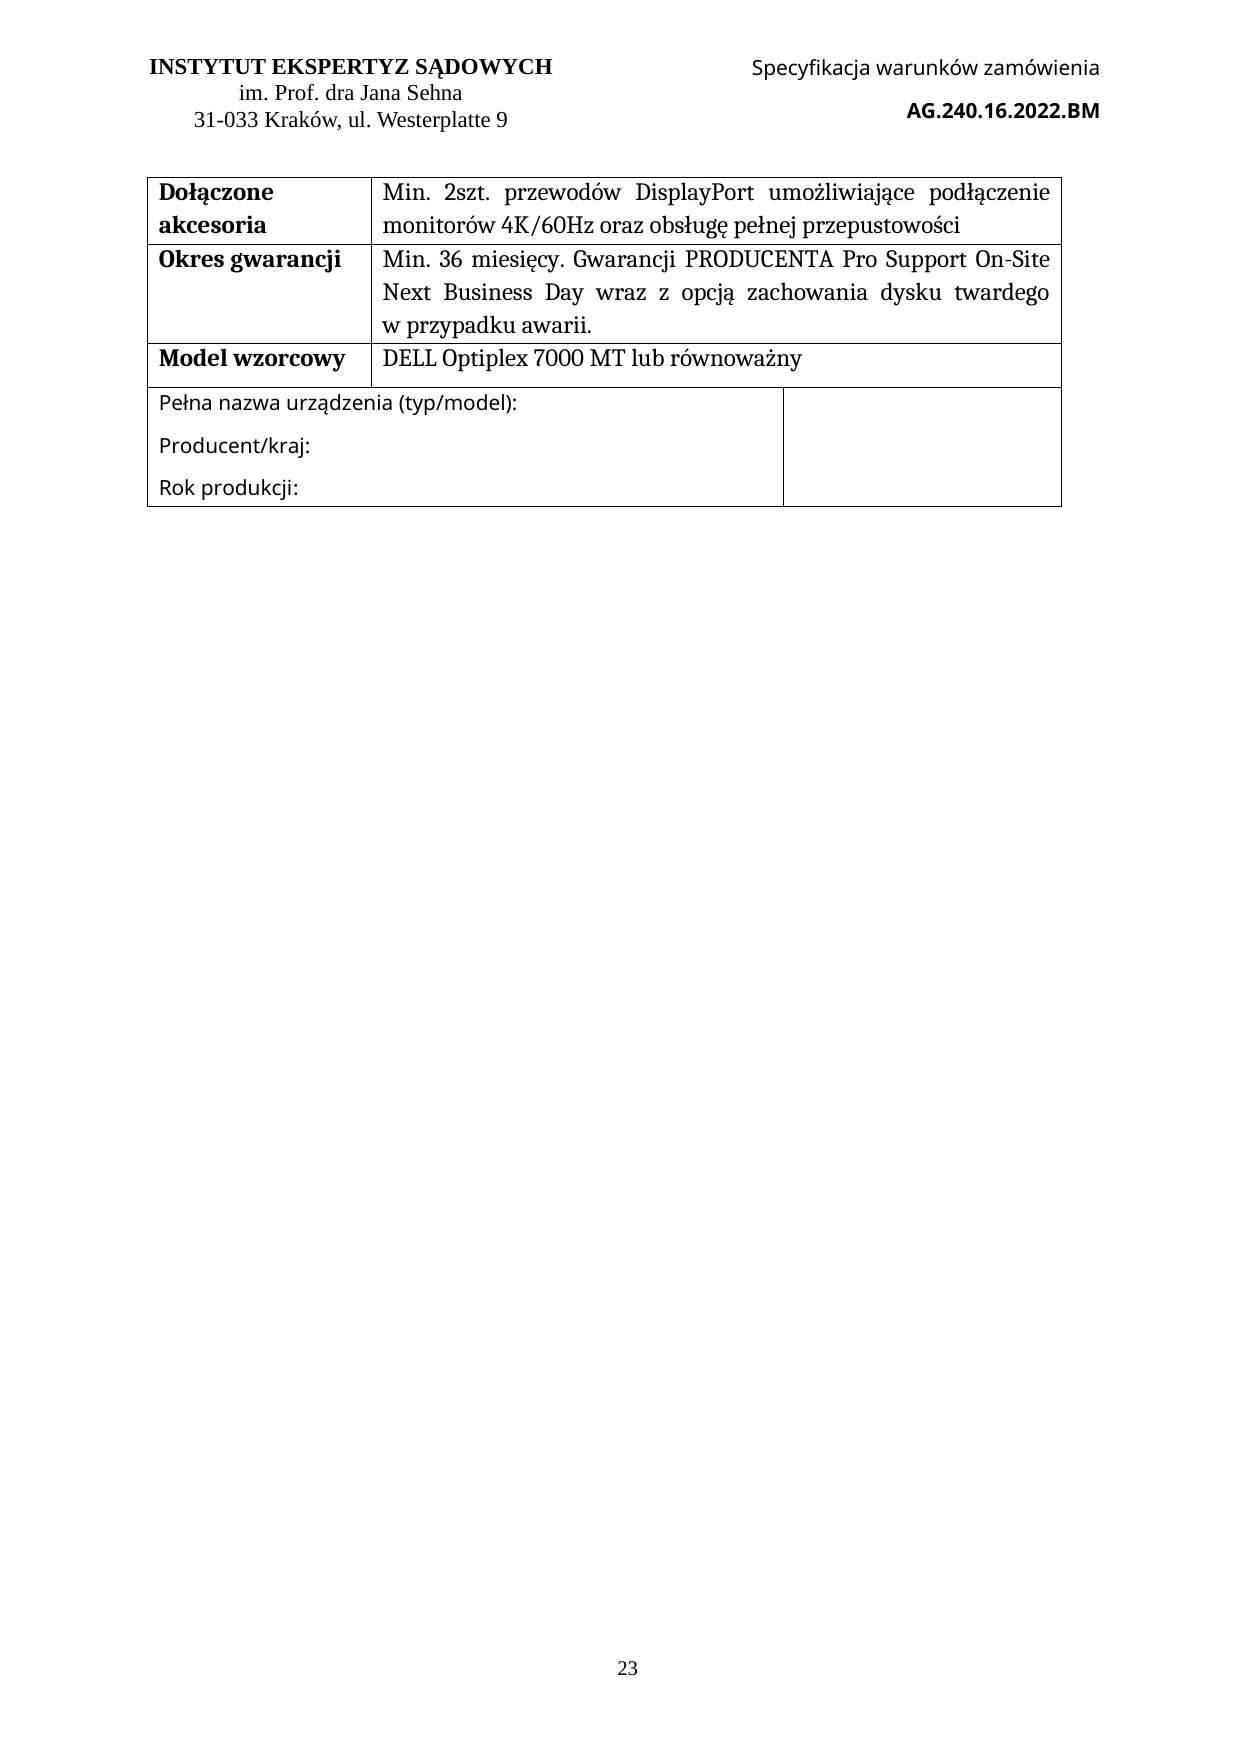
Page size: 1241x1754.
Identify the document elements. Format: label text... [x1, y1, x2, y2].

table_cell Min. 2szt. przewodów DisplayPort umożliwiające podłączenie monitorów 4K/60Hz oraz obsługę pełnej przepustowości [372, 178, 1061, 243]
table_cell [784, 388, 1061, 506]
table_cell Dołączone akcesoria [148, 178, 371, 243]
table_cell Okres gwarancji [148, 245, 371, 343]
table_cell Pełna nazwa urządzenia (typ/model): Producent/kraj: Rok produkcji: [148, 388, 783, 506]
table_cell Min. 36 miesięcy. Gwarancji PRODUCENTA Pro Support On-Site Next Business Day wraz z opcją zachowania dysku twardego w przypadku awarii. [372, 245, 1061, 343]
table_cell Model wzorcowy [148, 344, 371, 387]
table_cell DELL Optiplex 7000 MT lub równoważny [372, 344, 1061, 387]
